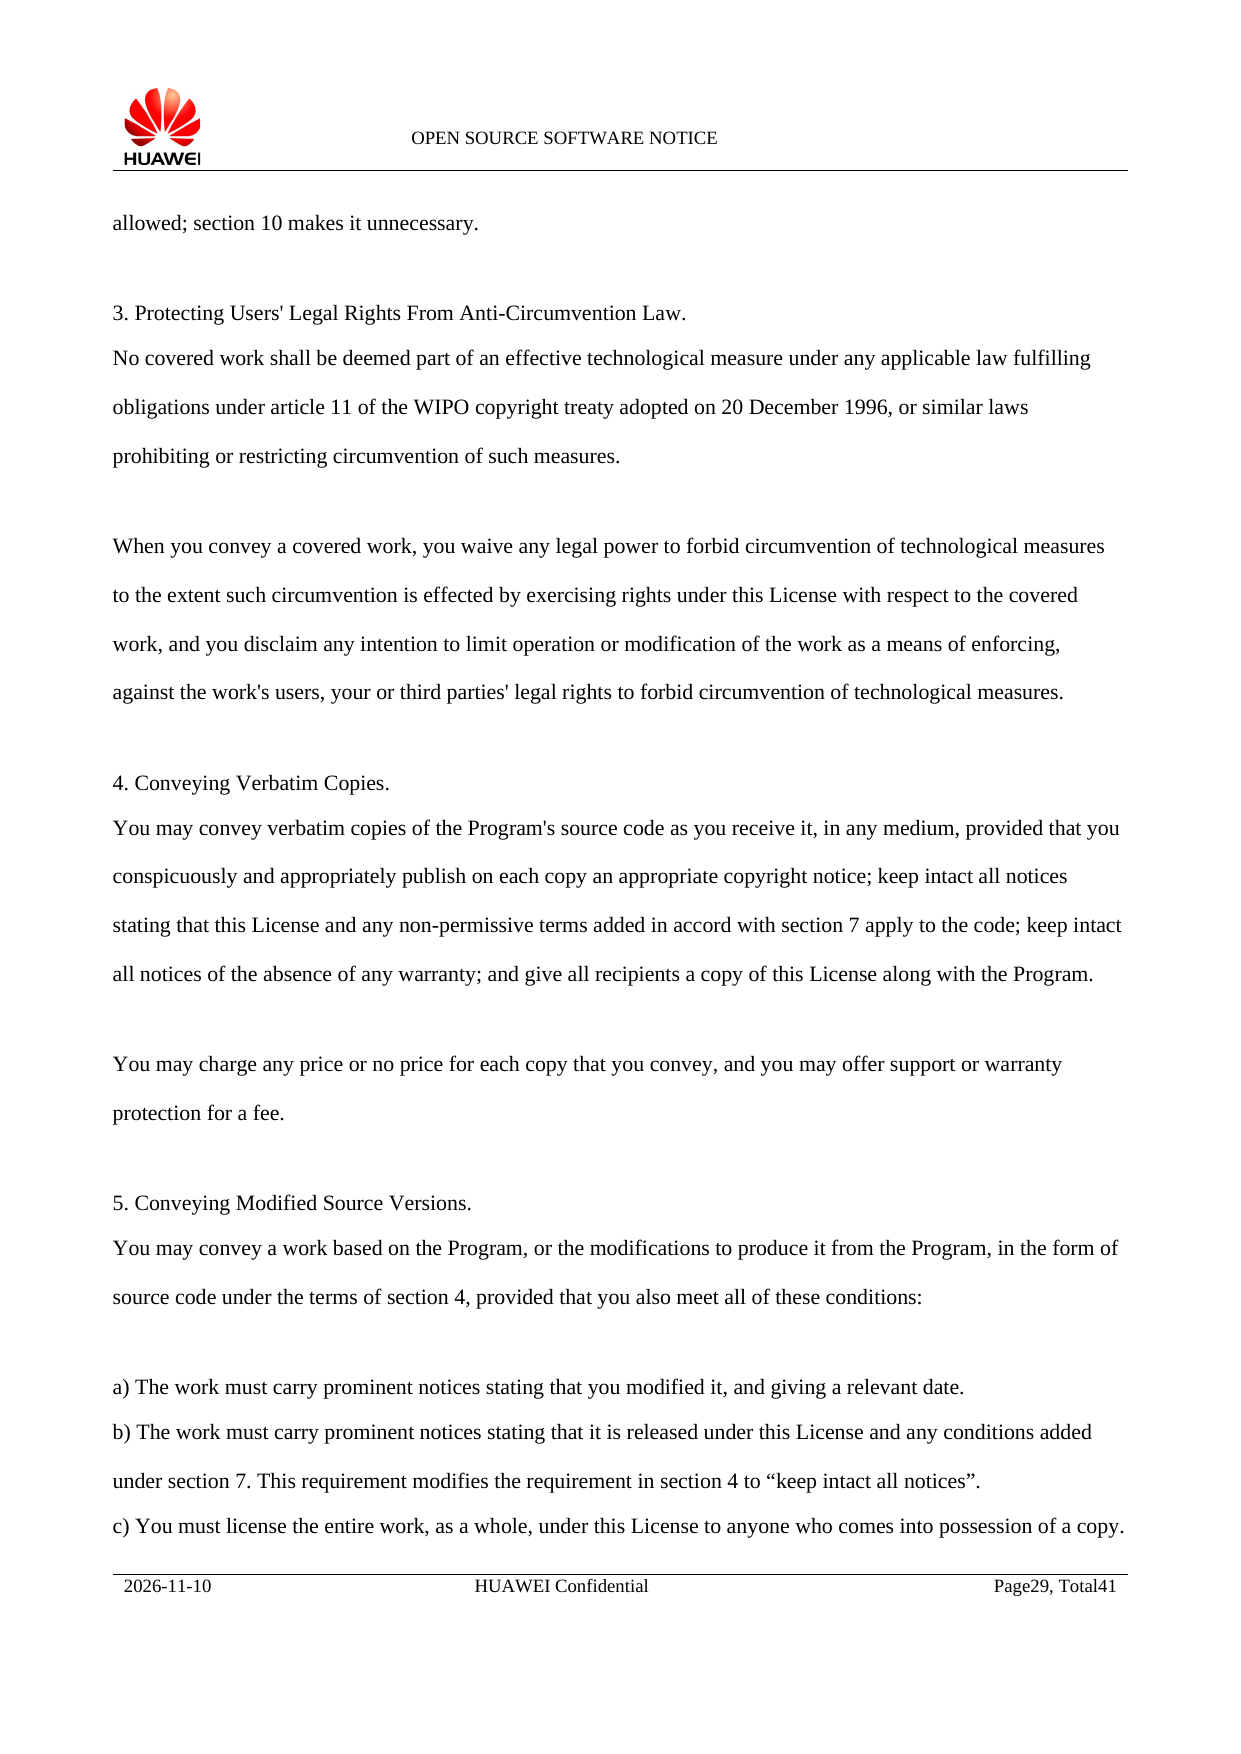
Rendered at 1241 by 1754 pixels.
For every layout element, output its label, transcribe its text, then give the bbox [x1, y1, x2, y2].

text When you convey a covered work, you waive any legal power to forbid circumvention of technological measures to the extent such circumvention is effected by exercising rights under this License with respect to the covered work, and you disclaim any intention to limit operation or modification of the work as a means of enforcing, against the work's users, your or third parties' legal rights to forbid circumvention of technological measures. [112, 529, 1128, 708]
text 5. Conveying Modified Source Versions. [112, 1186, 1128, 1219]
text You may convey verbatim copies of the Program's source code as you receive it, in any medium, provided that you conspicuously and appropriately publish on each copy an appropriate copyright notice; keep intact all notices stating that this License and any non-permissive terms added in accord with section 7 apply to the code; keep intact all notices of the absence of any warranty; and give all recipients a copy of this License along with the Program. [112, 811, 1128, 990]
text 3. Protecting Users' Legal Rights From Anti-Circumvention Law. [112, 297, 1128, 329]
picture [124, 88, 201, 165]
text You may charge any price or no price for each copy that you convey, and you may offer support or warranty protection for a fee. [112, 1047, 1128, 1129]
text b) The work must carry prominent notices stating that it is released under this License and any conditions added under section 7. This requirement modifies the requirement in section 4 to “keep intact all notices”. [112, 1416, 1128, 1497]
text You may convey a work based on the Program, or the modifications to produce it from the Program, in the form of source code under the terms of section 4, provided that you also meet all of these conditions: [112, 1231, 1128, 1313]
text 4. Conveying Verbatim Copies. [112, 766, 1128, 798]
text No covered work shall be deemed part of an effective technological measure under any applicable law fulfilling obligations under article 11 of the WIPO copyright treaty adopted on 20 December 1996, or similar laws prohibiting or restricting circumvention of such measures. [112, 342, 1128, 472]
text a) The work must carry prominent notices stating that you modified it, and giving a relevant date. [112, 1370, 1128, 1403]
